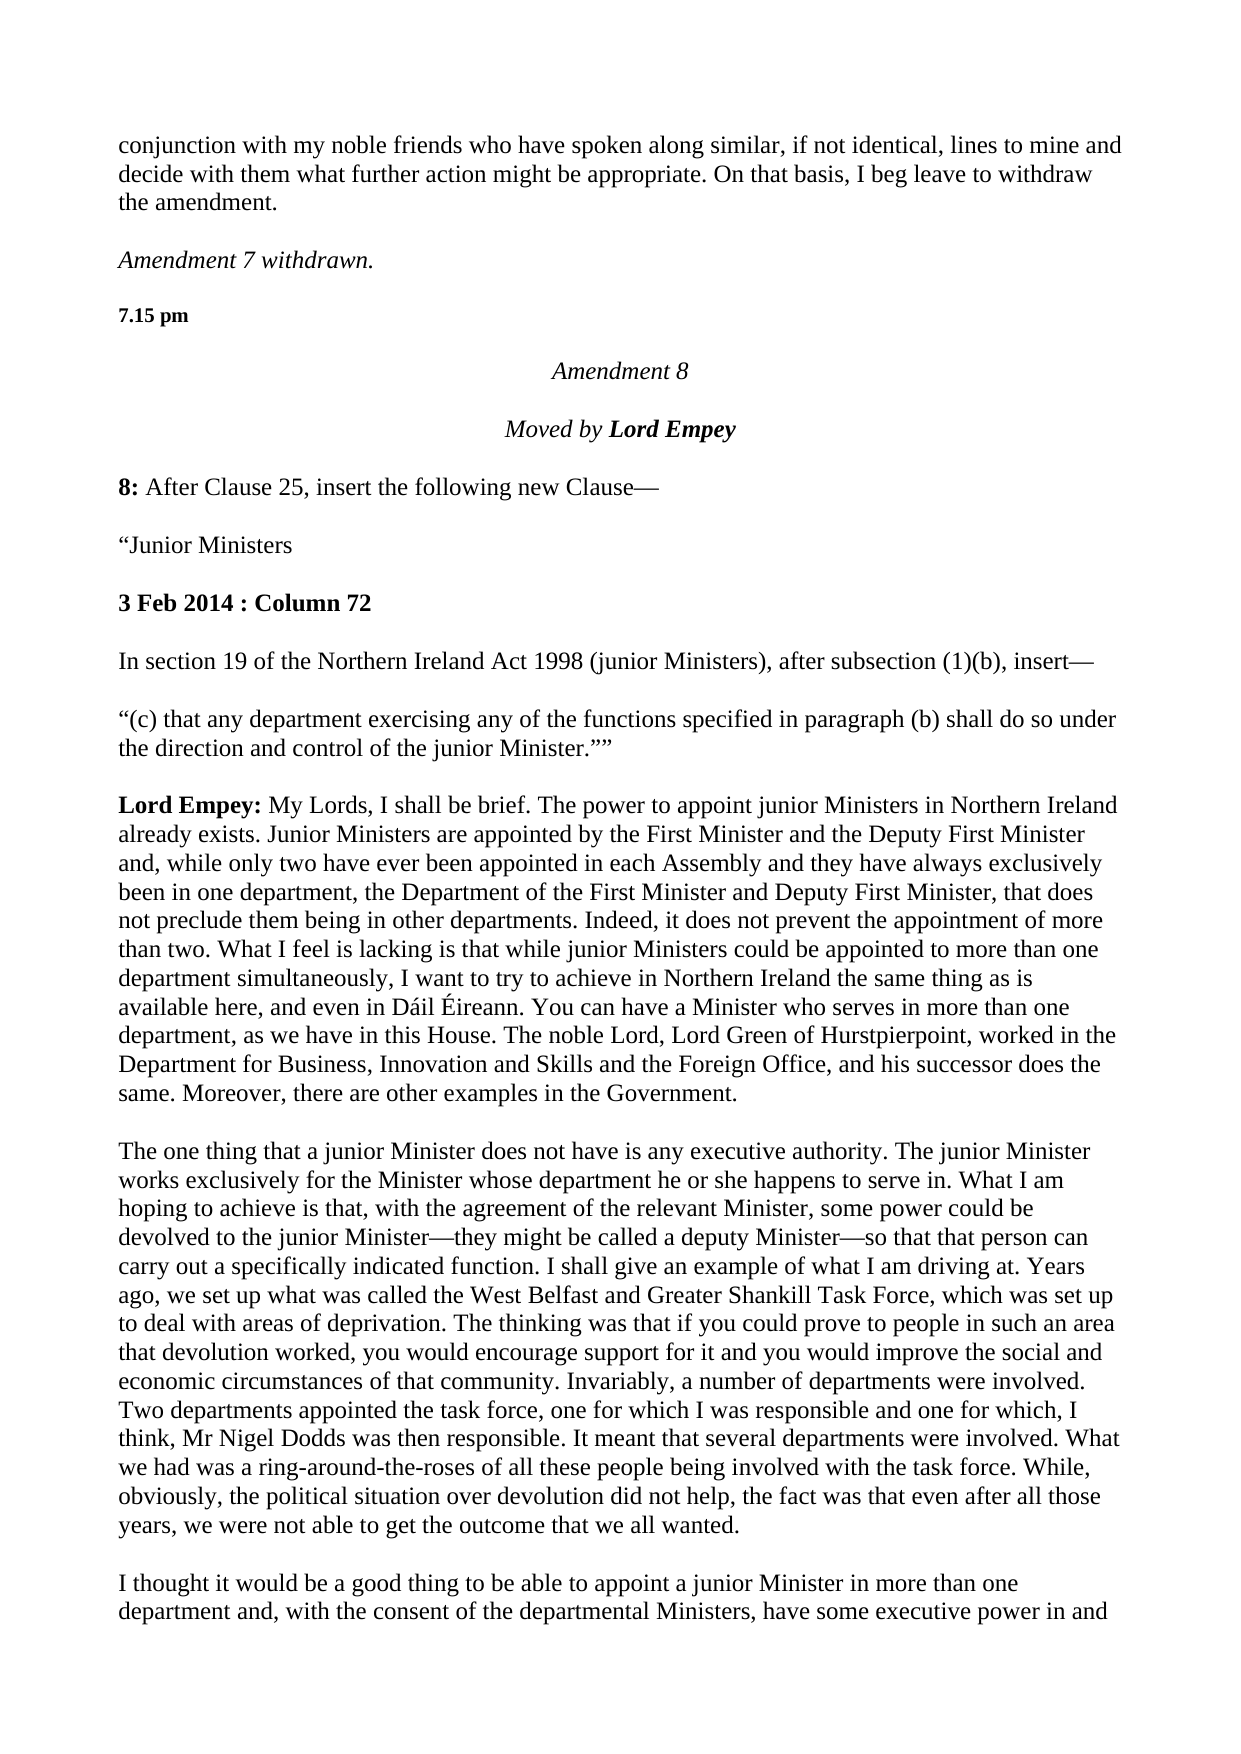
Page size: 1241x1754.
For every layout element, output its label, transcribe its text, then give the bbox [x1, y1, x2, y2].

text “(c) that any department exercising any of the functions specified in paragraph (b) shall do so under the direction and control of the junior Minister.”” [118, 704, 1122, 761]
text Moved by Lord Empey [118, 414, 1122, 443]
text 8: After Clause 25, insert the following new Clause— [118, 472, 1122, 501]
text Amendment 7 withdrawn. [118, 245, 1122, 274]
text 3 Feb 2014 : Column 72 [118, 588, 1122, 617]
text The one thing that a junior Minister does not have is any executive authority. The junior Minister works exclusively for the Minister whose department he or she happens to serve in. What I am hoping to achieve is that, with the agreement of the relevant Minister, some power could be devolved to the junior Minister—they might be called a deputy Minister—so that that person can carry out a specifically indicated function. I shall give an example of what I am driving at. Years ago, we set up what was called the West Belfast and Greater Shankill Task Force, which was set up to deal with areas of deprivation. The thinking was that if you could prove to people in such an area that devolution worked, you would encourage support for it and you would improve the social and economic circumstances of that community. Invariably, a number of departments were involved. Two departments appointed the task force, one for which I was responsible and one for which, I think, Mr Nigel Dodds was then responsible. It meant that several departments were involved. What we had was a ring-around-the-roses of all these people being involved with the task force. While, obviously, the political situation over devolution did not help, the fact was that even after all those years, we were not able to get the outcome that we all wanted. [118, 1136, 1122, 1538]
text Lord Empey: My Lords, I shall be brief. The power to appoint junior Ministers in Northern Ireland already exists. Junior Ministers are appointed by the First Minister and the Deputy First Minister and, while only two have ever been appointed in each Assembly and they have always exclusively been in one department, the Department of the First Minister and Deputy First Minister, that does not preclude them being in other departments. Indeed, it does not prevent the appointment of more than two. What I feel is lacking is that while junior Ministers could be appointed to more than one department simultaneously, I want to try to achieve in Northern Ireland the same thing as is available here, and even in Dáil Éireann. You can have a Minister who serves in more than one department, as we have in this House. The noble Lord, Lord Green of Hurstpierpoint, worked in the Department for Business, Innovation and Skills and the Foreign Office, and his successor does the same. Moreover, there are other examples in the Government. [118, 791, 1122, 1107]
text Amendment 8 [118, 356, 1122, 385]
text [118, 130, 1122, 216]
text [118, 1568, 1122, 1625]
text In section 19 of the Northern Ireland Act 1998 (junior Ministers), after subsection (1)(b), insert— [118, 646, 1122, 675]
text “Junior Ministers [118, 530, 1122, 559]
text 7.15 pm [118, 303, 1122, 327]
